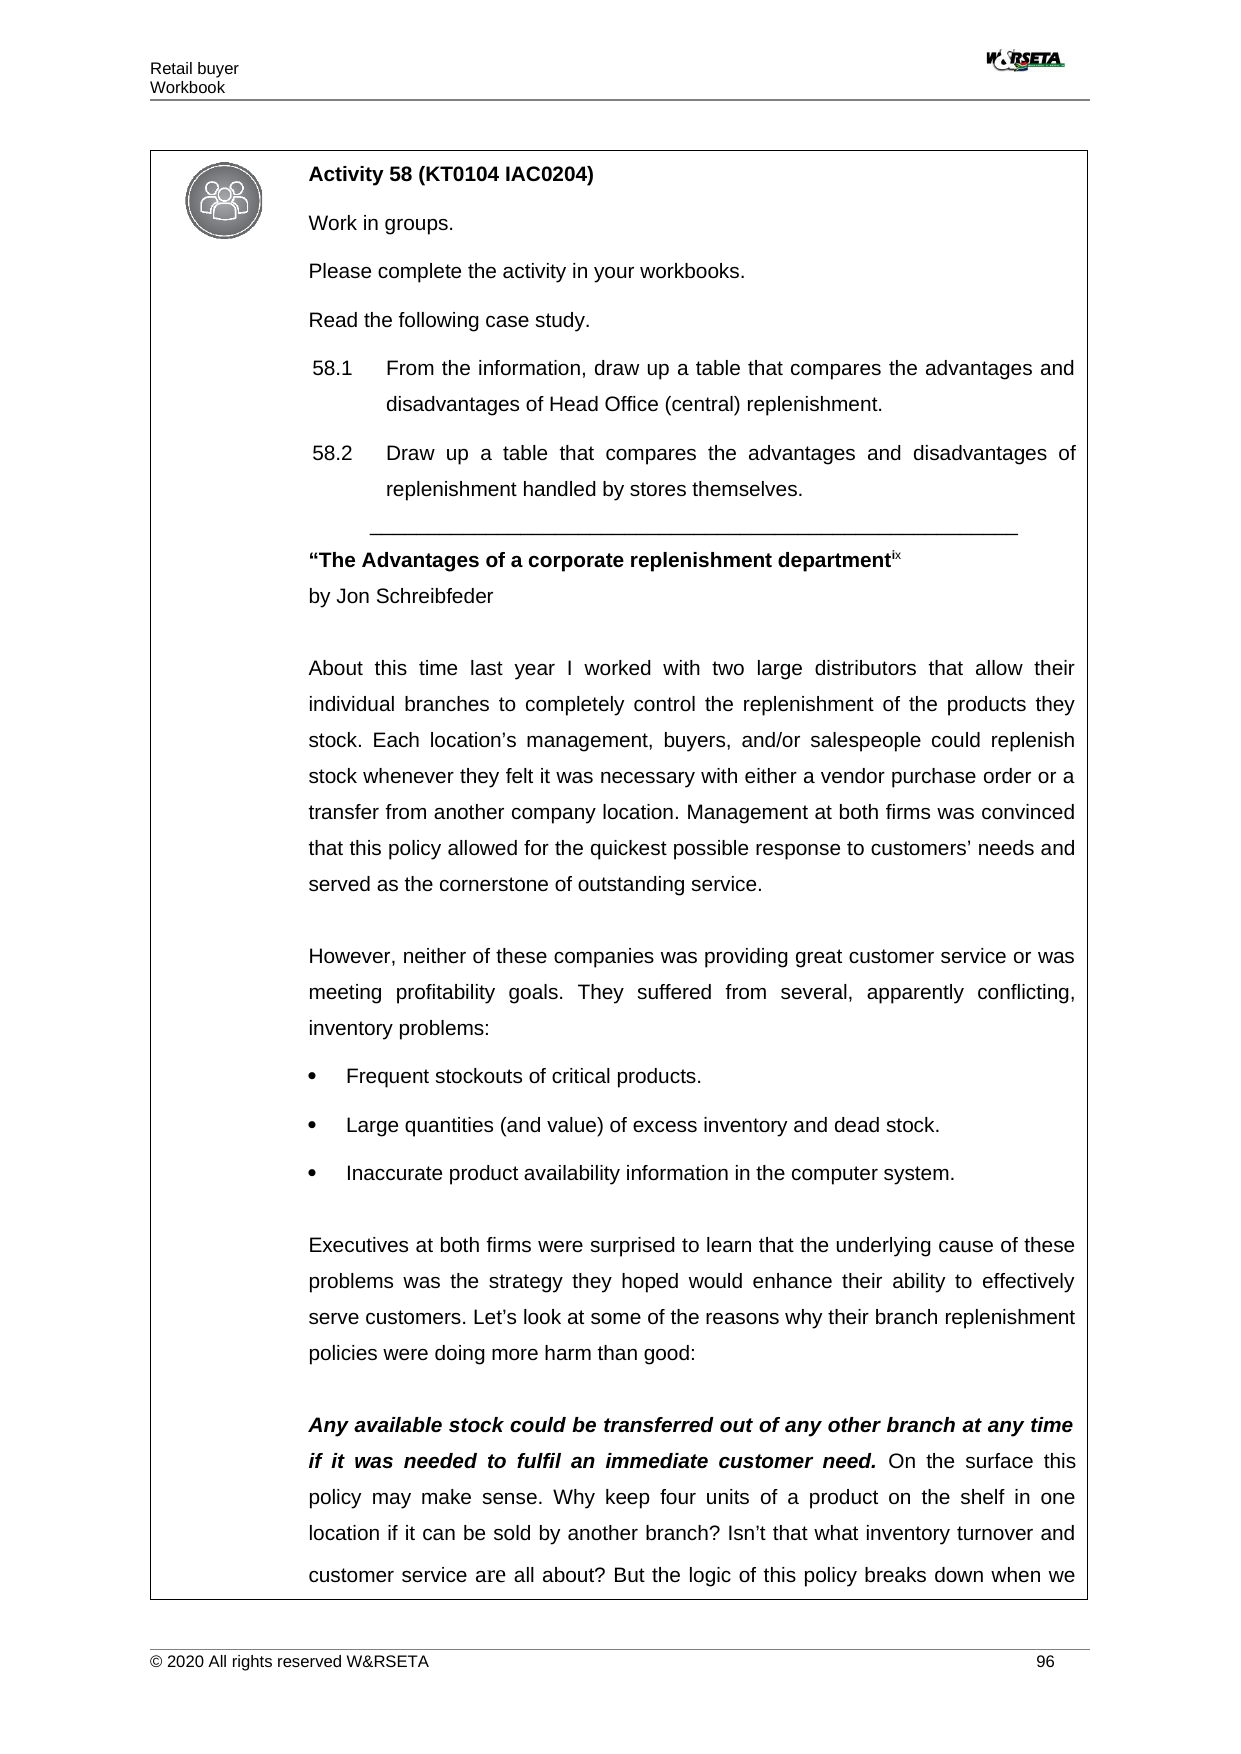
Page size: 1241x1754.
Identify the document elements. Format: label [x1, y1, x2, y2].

table_header [298, 151, 1087, 1599]
picture [185, 162, 263, 239]
table_header [151, 151, 297, 1599]
picture [986, 49, 1065, 72]
